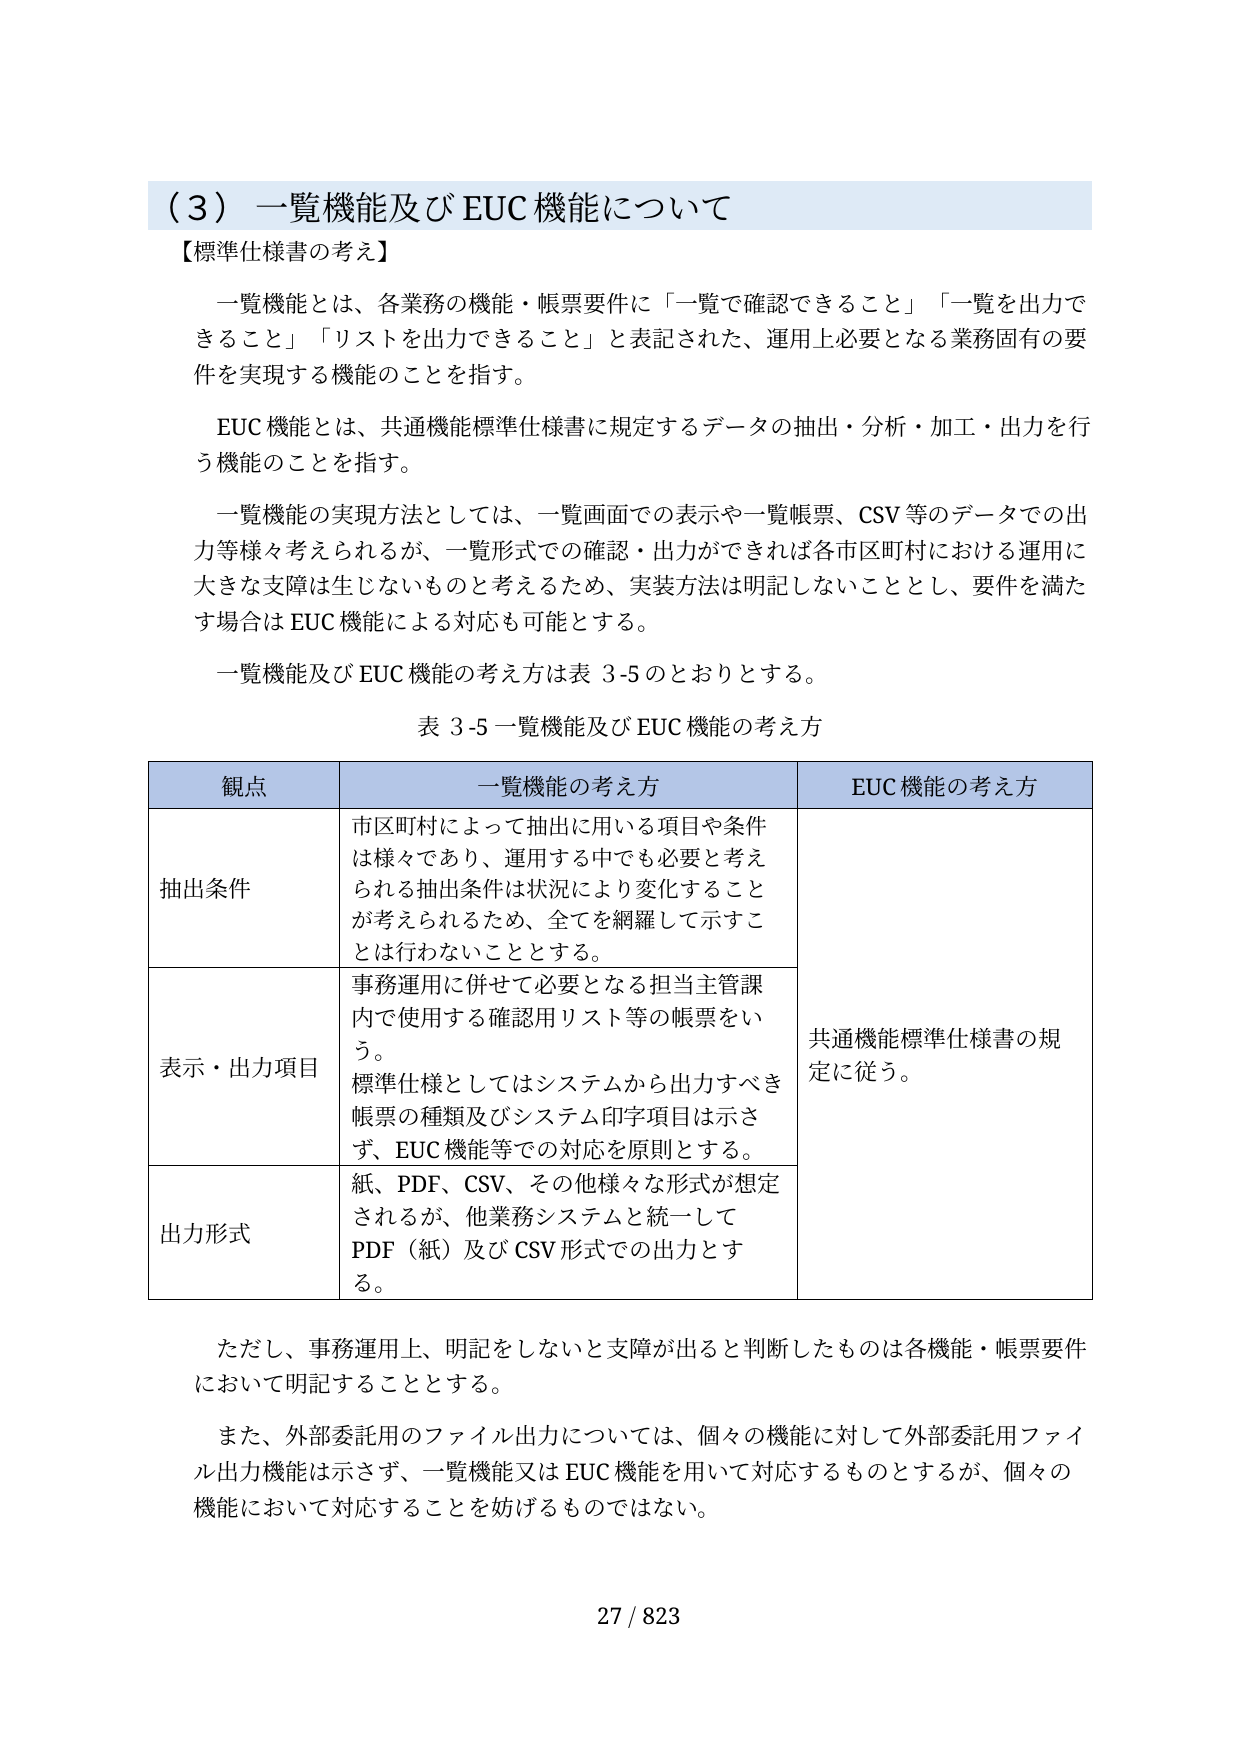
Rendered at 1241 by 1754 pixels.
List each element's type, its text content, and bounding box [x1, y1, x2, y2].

table_cell 市区町村によって抽出に用いる項目や条件は様々であり、運用する中でも必要と考えられる抽出条件は状況により変化することが考えられるため、全てを網羅して示すことは行わないこととする。 [340, 809, 797, 967]
text EUC機能とは、共通機能標準仕様書に規定するデータの抽出・分析・加工・出力を行う機能のことを指す。 [193, 409, 1092, 478]
table_header 一覧機能の考え方 [340, 762, 797, 808]
table_cell 紙、PDF、CSV、その他様々な形式が想定されるが、他業務システムと統一してPDF（紙）及びCSV形式での出力とする。 [340, 1166, 797, 1298]
text 一覧機能の実現方法としては、一覧画面での表示や一覧帳票、CSV等のデータでの出力等様々考えられるが、一覧形式での確認・出力ができれば各市区町村における運用に大きな支障は生じないものと考えるため、実装方法は明記しないこととし、要件を満たす場合はEUC機能による対応も可能とする。 [193, 497, 1092, 637]
table_cell 表示・出力項目 [149, 968, 339, 1165]
table_cell 共通機能標準仕様書の規定に従う。 [798, 809, 1092, 1298]
table_header 観点 [149, 762, 339, 808]
table_cell 出力形式 [149, 1166, 339, 1298]
table_header EUC機能の考え方 [798, 762, 1092, 808]
subtitle 一覧機能及びEUC機能について [148, 181, 1092, 230]
text ただし、事務運用上、明記をしないと支障が出ると判断したものは各機能・帳票要件において明記することとする。 [193, 1331, 1092, 1399]
table_cell 事務運用に併せて必要となる担当主管課内で使用する確認用リスト等の帳票をいう。 標準仕様としてはシステムから出力すべき帳票の種類及びシステム印字項目は示さず、EUC機能等での対応を原則とする。 [340, 968, 797, 1165]
text また、外部委託用のファイル出力については、個々の機能に対して外部委託用ファイル出力機能は示さず、一覧機能又はEUC機能を用いて対応するものとするが、個々の機能において対応することを妨げるものではない。 [193, 1418, 1092, 1523]
table_cell 抽出条件 [149, 809, 339, 967]
text 一覧機能とは、各業務の機能・帳票要件に「一覧で確認できること」「一覧を出力できること」「リストを出力できること」と表記された、運用上必要となる業務固有の要件を実現する機能のことを指す。 [193, 286, 1092, 390]
text 【標準仕様書の考え】 [148, 234, 1092, 267]
